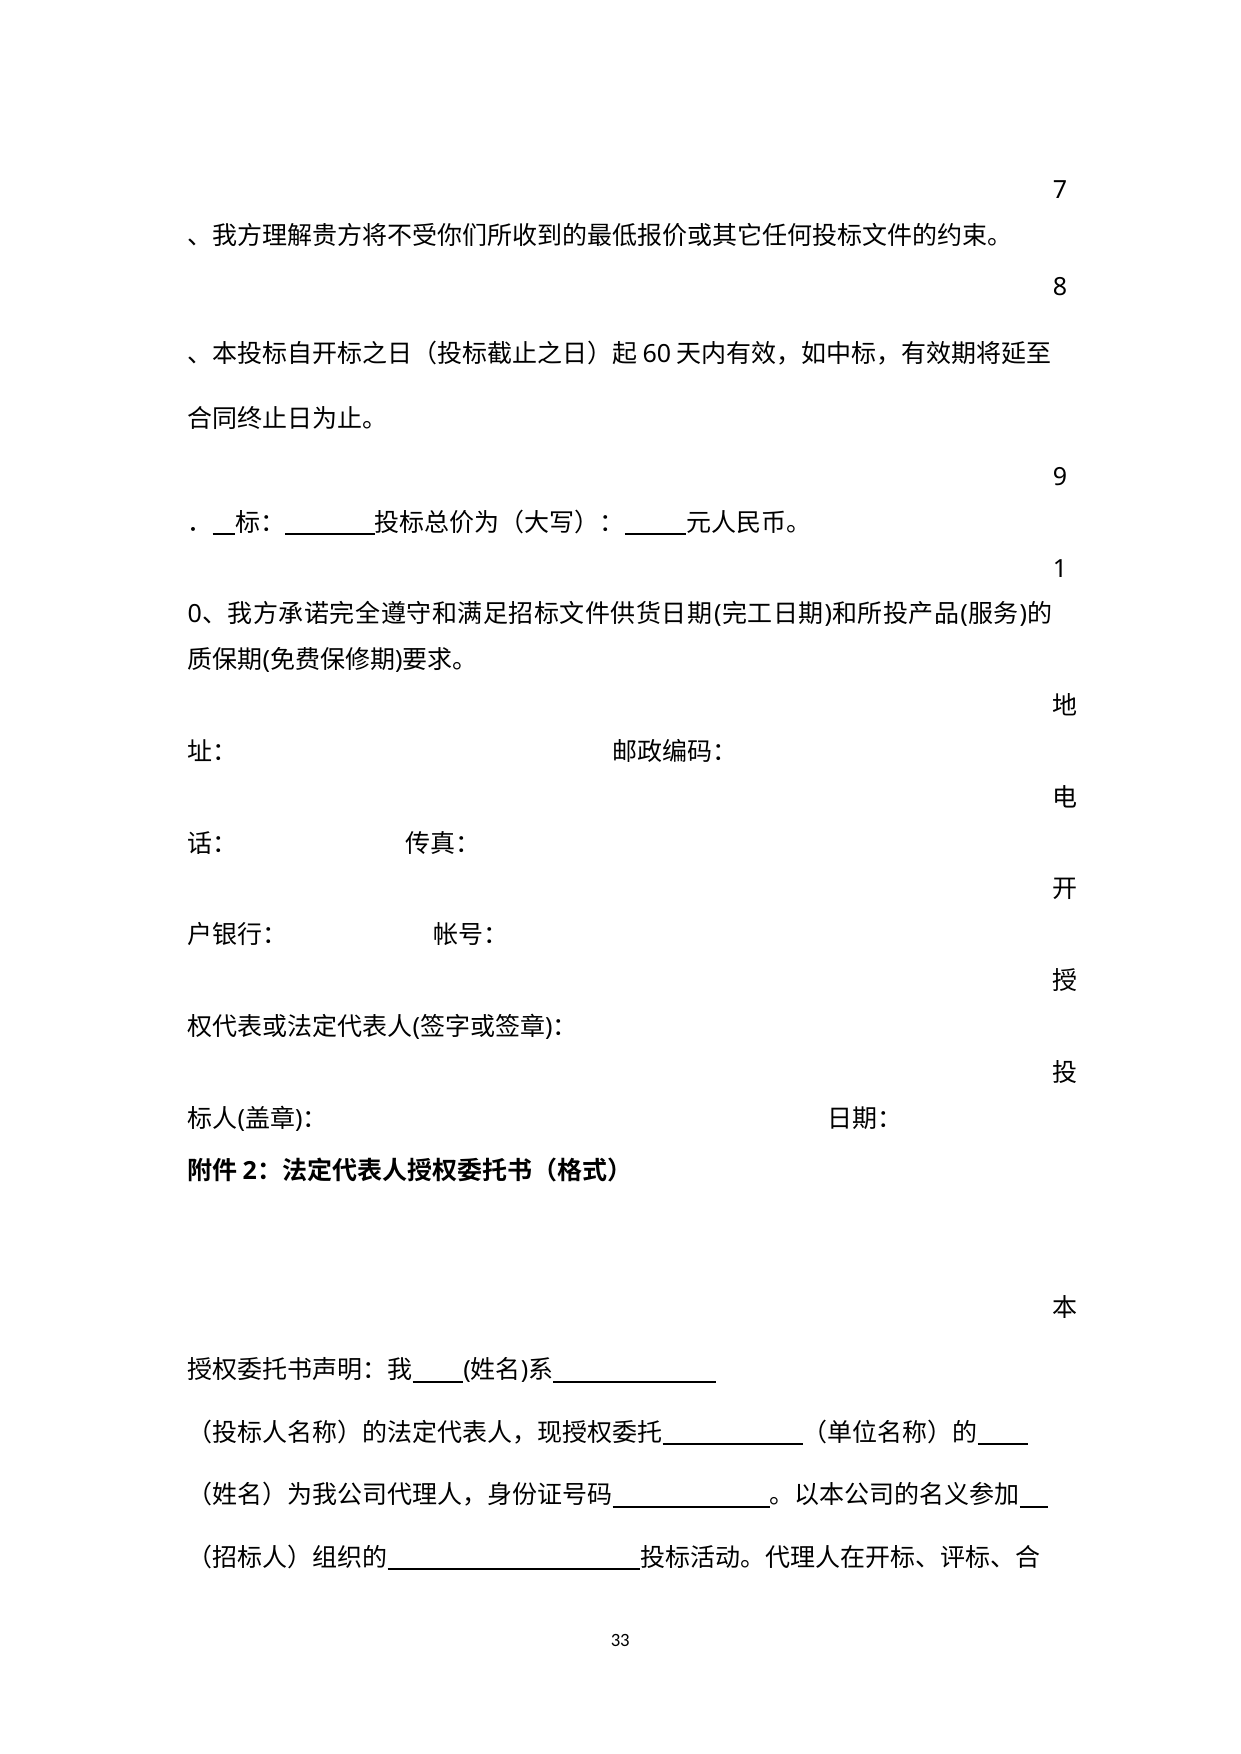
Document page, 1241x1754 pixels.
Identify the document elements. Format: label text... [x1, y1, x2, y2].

text 9． 标： 投标总价为（大写）： 元人民币。 [187, 449, 1053, 540]
text 本授权委托书声明：我 (姓名)系 [187, 1266, 1053, 1391]
list 8、本投标自开标之日（投标截止之日）起60天内有效，如中标，有效期将延至合同终止日为止。 [187, 254, 1053, 449]
text 开户银行： 帐号： [187, 861, 1053, 953]
text 投标人(盖章)： 日期： [187, 1044, 1053, 1136]
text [187, 1391, 1053, 1579]
text 7、我方理解贵方将不受你们所收到的最低报价或其它任何投标文件的约束。 [187, 162, 1053, 254]
text 地址： 邮政编码： [187, 678, 1053, 769]
text 授权代表或法定代表人(签字或签章)： [187, 953, 1053, 1044]
text 10、我方承诺完全遵守和满足招标文件供货日期(完工日期)和所投产品(服务)的质保期(免费保修期)要求。 [187, 540, 1053, 678]
text 附件2：法定代表人授权委托书（格式） [187, 1136, 1053, 1201]
text 电话： 传真： [187, 769, 1053, 861]
